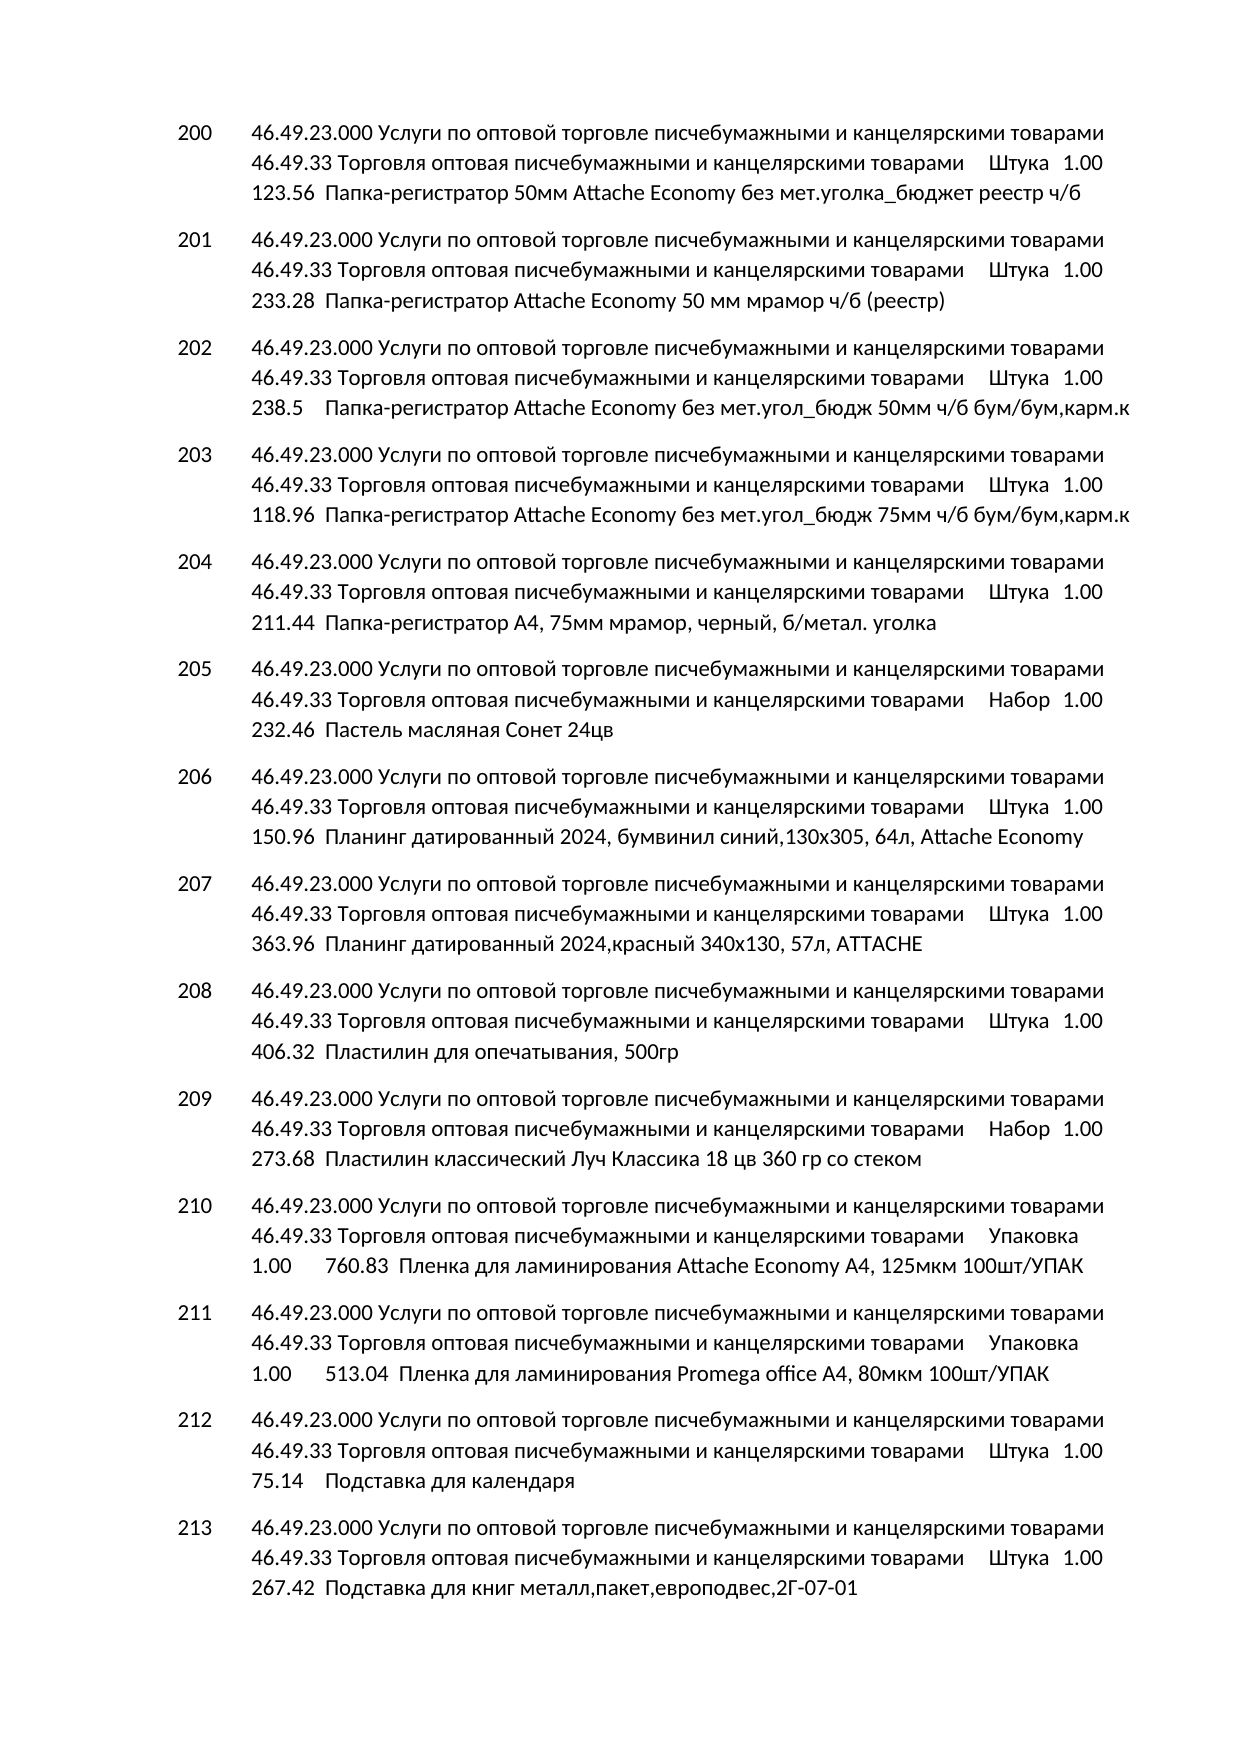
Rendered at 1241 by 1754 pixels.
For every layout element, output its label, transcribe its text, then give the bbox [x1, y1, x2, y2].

text 207 46.49.23.000 Услуги по оптовой торговле писчебумажными и канцелярскими товарами 46.49.33 Торговля оптовая писчебумажными и канцелярскими товарами Штука 1.00 363.96 Планинг датированный 2024,красный 340х130, 57л, ATTACHE [177, 869, 1152, 958]
text 201 46.49.23.000 Услуги по оптовой торговле писчебумажными и канцелярскими товарами 46.49.33 Торговля оптовая писчебумажными и канцелярскими товарами Штука 1.00 233.28 Папка-регистратор Attache Economy 50 мм мрамор ч/б (реестр) [177, 225, 1152, 314]
text 210 46.49.23.000 Услуги по оптовой торговле писчебумажными и канцелярскими товарами 46.49.33 Торговля оптовая писчебумажными и канцелярскими товарами Упаковка 1.00 760.83 Пленка для ламинирования Attache Economy А4, 125мкм 100шт/УПАК [177, 1191, 1152, 1279]
text 203 46.49.23.000 Услуги по оптовой торговле писчебумажными и канцелярскими товарами 46.49.33 Торговля оптовая писчебумажными и канцелярскими товарами Штука 1.00 118.96 Папка-регистратор Attache Economy без мет.угол_бюдж 75мм ч/б бум/бум,карм.к [177, 440, 1152, 528]
text 209 46.49.23.000 Услуги по оптовой торговле писчебумажными и канцелярскими товарами 46.49.33 Торговля оптовая писчебумажными и канцелярскими товарами Набор 1.00 273.68 Пластилин классический Луч Классика 18 цв 360 гр со стеком [177, 1084, 1152, 1172]
text 211 46.49.23.000 Услуги по оптовой торговле писчебумажными и канцелярскими товарами 46.49.33 Торговля оптовая писчебумажными и канцелярскими товарами Упаковка 1.00 513.04 Пленка для ламинирования Promega office А4, 80мкм 100шт/УПАК [177, 1298, 1152, 1387]
text 200 46.49.23.000 Услуги по оптовой торговле писчебумажными и канцелярскими товарами 46.49.33 Торговля оптовая писчебумажными и канцелярскими товарами Штука 1.00 123.56 Папка-регистратор 50мм Attache Economy без мет.уголка_бюджет реестр ч/б [177, 118, 1152, 207]
text 213 46.49.23.000 Услуги по оптовой торговле писчебумажными и канцелярскими товарами 46.49.33 Торговля оптовая писчебумажными и канцелярскими товарами Штука 1.00 267.42 Подставка для книг металл,пакет,европодвес,2Г-07-01 [177, 1513, 1152, 1601]
text 204 46.49.23.000 Услуги по оптовой торговле писчебумажными и канцелярскими товарами 46.49.33 Торговля оптовая писчебумажными и канцелярскими товарами Штука 1.00 211.44 Папка-регистратор А4, 75мм мрамор, черный, б/метал. уголка [177, 547, 1152, 636]
text 208 46.49.23.000 Услуги по оптовой торговле писчебумажными и канцелярскими товарами 46.49.33 Торговля оптовая писчебумажными и канцелярскими товарами Штука 1.00 406.32 Пластилин для опечатывания, 500гр [177, 976, 1152, 1065]
text 205 46.49.23.000 Услуги по оптовой торговле писчебумажными и канцелярскими товарами 46.49.33 Торговля оптовая писчебумажными и канцелярскими товарами Набор 1.00 232.46 Пастель масляная Сонет 24цв [177, 654, 1152, 743]
text 212 46.49.23.000 Услуги по оптовой торговле писчебумажными и канцелярскими товарами 46.49.33 Торговля оптовая писчебумажными и канцелярскими товарами Штука 1.00 75.14 Подставка для календаря [177, 1406, 1152, 1494]
text 202 46.49.23.000 Услуги по оптовой торговле писчебумажными и канцелярскими товарами 46.49.33 Торговля оптовая писчебумажными и канцелярскими товарами Штука 1.00 238.5 Папка-регистратор Attache Economy без мет.угол_бюдж 50мм ч/б бум/бум,карм.к [177, 333, 1152, 421]
text 206 46.49.23.000 Услуги по оптовой торговле писчебумажными и канцелярскими товарами 46.49.33 Торговля оптовая писчебумажными и канцелярскими товарами Штука 1.00 150.96 Планинг датированный 2024, бумвинил синий,130x305, 64л, Attache Economy [177, 762, 1152, 850]
